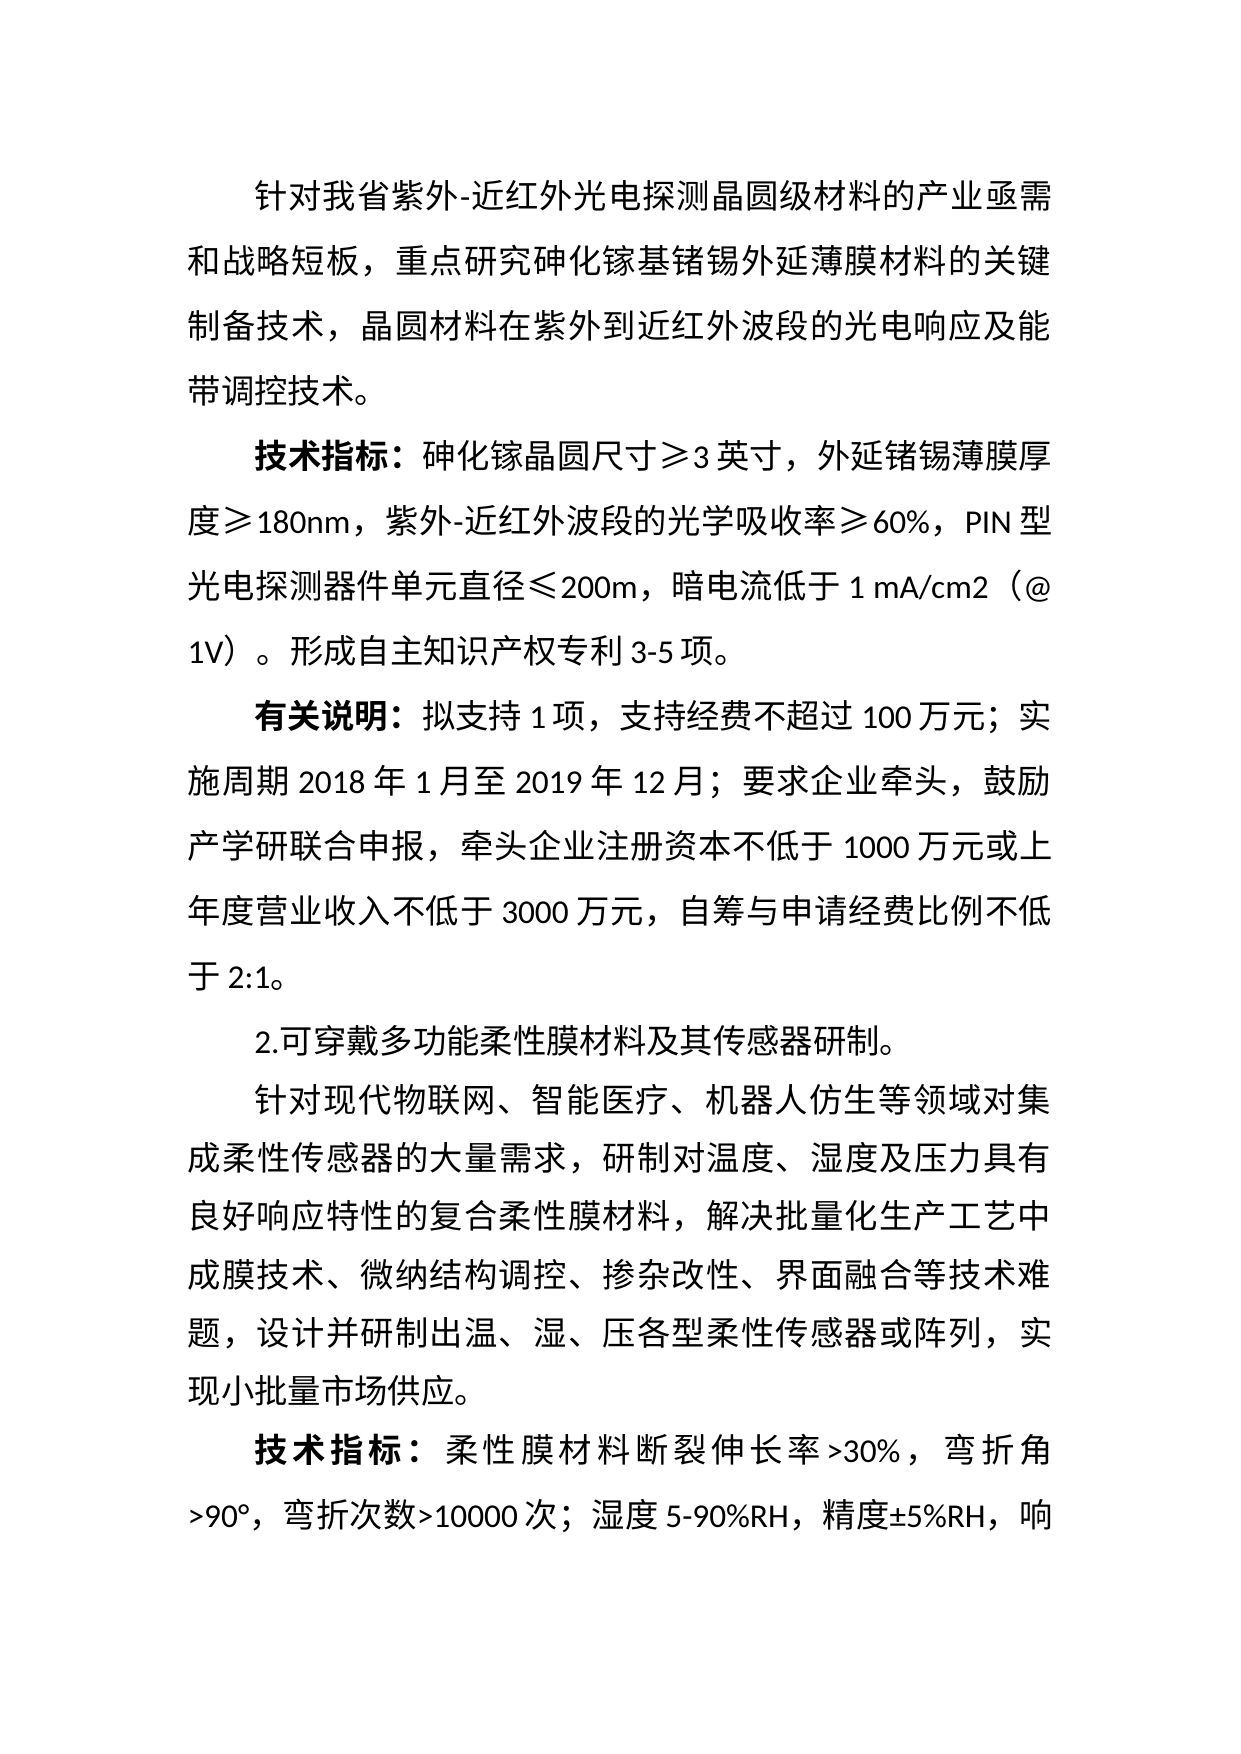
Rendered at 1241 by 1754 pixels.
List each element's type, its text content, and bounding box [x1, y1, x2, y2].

text 2.可穿戴多功能柔性膜材料及其传感器研制。 [187, 1007, 1053, 1065]
text 有关说明：拟支持1项，支持经费不超过100万元；实施周期2018年1月至2019年12月；要求企业牵头，鼓励产学研联合申报，牵头企业注册资本不低于1000万元或上年度营业收入不低于3000万元，自筹与申请经费比例不低于2:1。 [187, 682, 1053, 1007]
text 技术指标：砷化镓晶圆尺寸≥3英寸，外延锗锡薄膜厚度≥180nm，紫外-近红外波段的光学吸收率≥60%，PIN型光电探测器件单元直径≤200m，暗电流低于1 mA/cm2（@ 1V）。形成自主知识产权专利3-5项。 [187, 422, 1053, 682]
text 针对现代物联网、智能医疗、机器人仿生等领域对集成柔性传感器的大量需求，研制对温度、湿度及压力具有良好响应特性的复合柔性膜材料，解决批量化生产工艺中成膜技术、微纳结构调控、掺杂改性、界面融合等技术难题，设计并研制出温、湿、压各型柔性传感器或阵列，实现小批量市场供应。 [187, 1065, 1053, 1415]
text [187, 1415, 1053, 1545]
text 针对我省紫外-近红外光电探测晶圆级材料的产业亟需和战略短板，重点研究砷化镓基锗锡外延薄膜材料的关键制备技术，晶圆材料在紫外到近红外波段的光电响应及能带调控技术。 [187, 162, 1053, 422]
